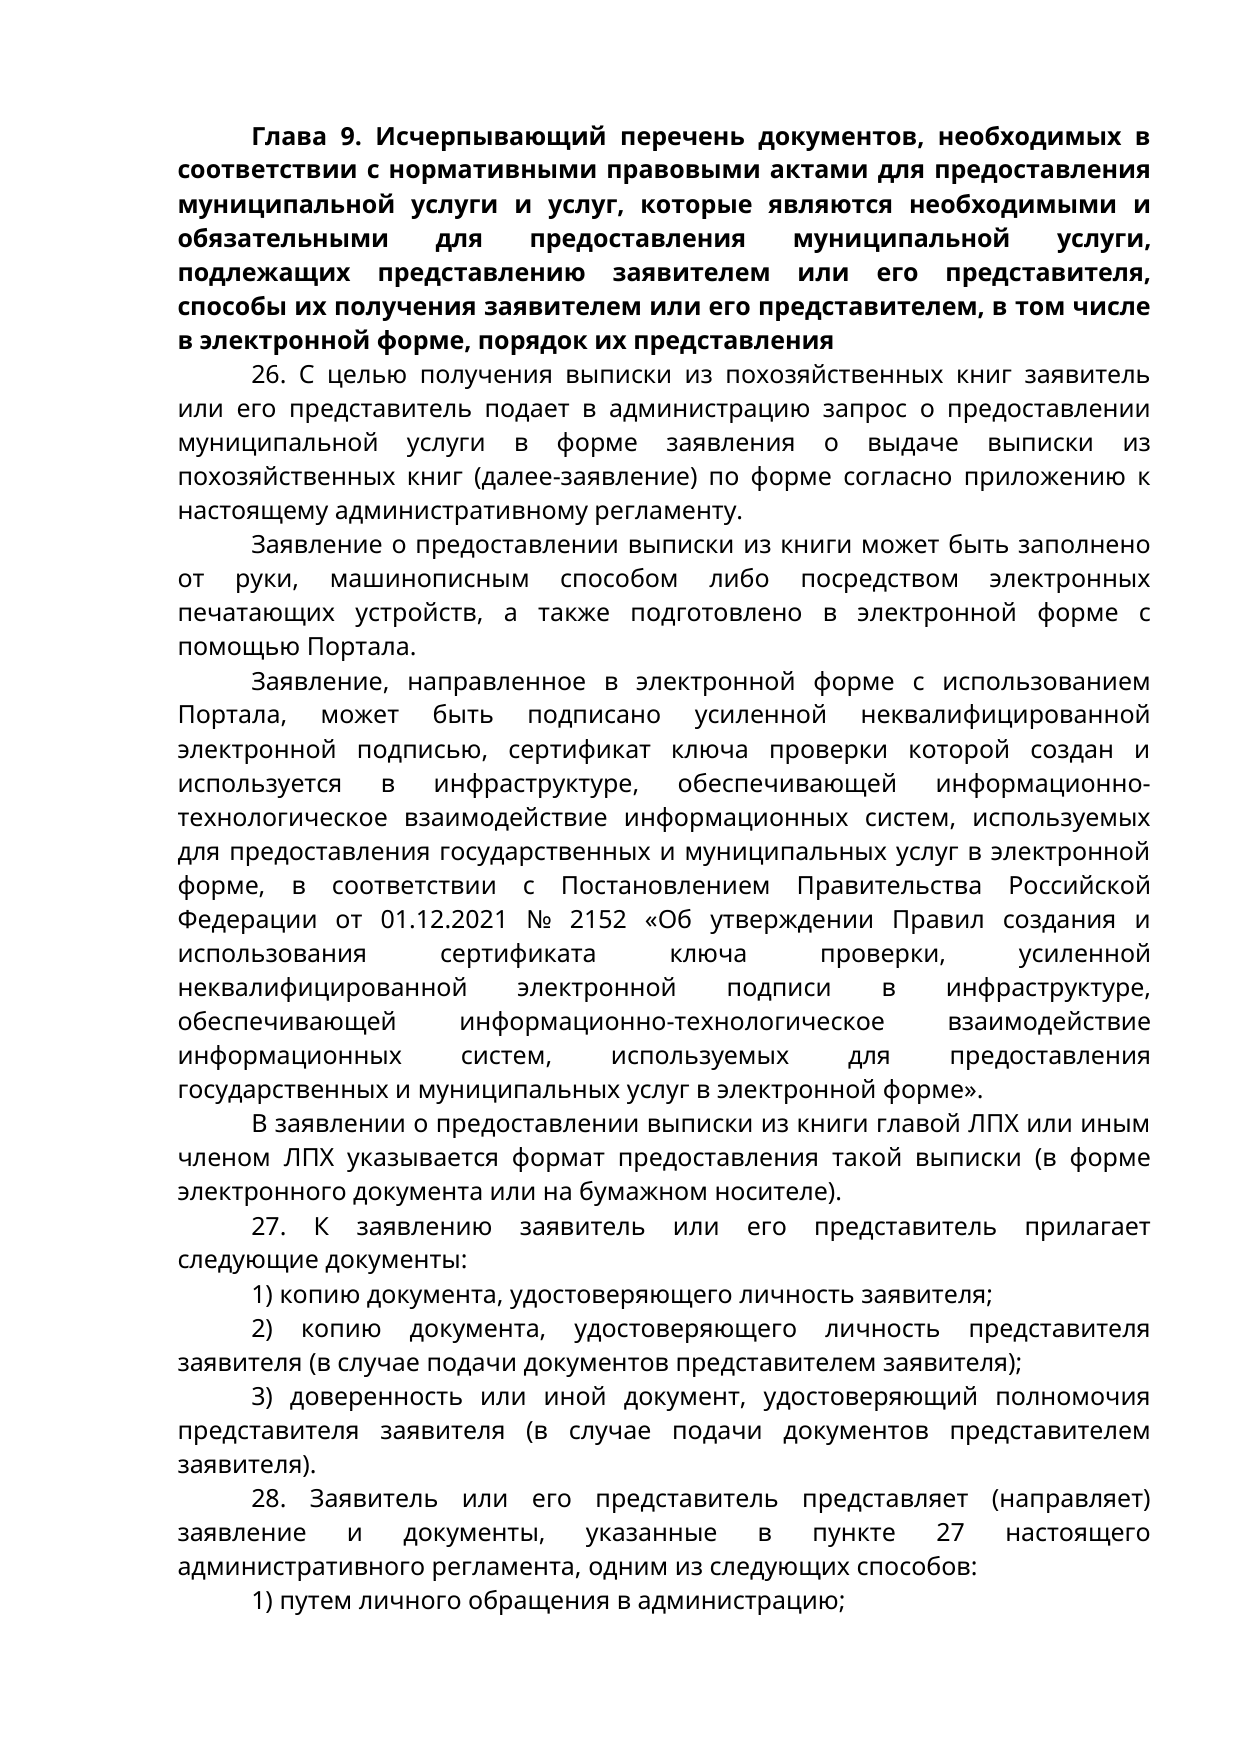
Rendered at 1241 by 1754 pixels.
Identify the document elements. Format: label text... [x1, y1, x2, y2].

text 3) доверенность или иной документ, удостоверяющий полномочия представителя заявителя (в случае подачи документов представителем заявителя). [177, 1378, 1152, 1481]
text 27. К заявлению заявитель или его представитель прилагает следующие документы: [177, 1208, 1152, 1276]
text 2) копию документа, удостоверяющего личность представителя заявителя (в случае подачи документов представителем заявителя); [177, 1310, 1152, 1378]
text В заявлении о предоставлении выписки из книги главой ЛПХ или иным членом ЛПХ указывается формат предоставления такой выписки (в форме электронного документа или на бумажном носителе). [177, 1106, 1152, 1208]
text 1) копию документа, удостоверяющего личность заявителя; [177, 1276, 1152, 1310]
text 28. Заявитель или его представитель представляет (направляет) заявление и документы, указанные в пункте 27 настоящего административного регламента, одним из следующих способов: [177, 1481, 1152, 1583]
text 26. С целью получения выписки из похозяйственных книг заявитель или его представитель подает в администрацию запрос о предоставлении муниципальной услуги в форме заявления о выдаче выписки из похозяйственных книг (далее-заявление) по форме согласно приложению к настоящему административному регламенту. [177, 357, 1152, 527]
text Глава 9. Исчерпывающий перечень документов, необходимых в соответствии с нормативными правовыми актами для предоставления муниципальной услуги и услуг, которые являются необходимыми и обязательными для предоставления муниципальной услуги, подлежащих представлению заявителем или его представителя, способы их получения заявителем или его представителем, в том числе в электронной форме, порядок их представления [177, 118, 1152, 357]
text Заявление о предоставлении выписки из книги может быть заполнено от руки, машинописным способом либо посредством электронных печатающих устройств, а также подготовлено в электронной форме с помощью Портала. [177, 527, 1152, 663]
text Заявление, направленное в электронной форме с использованием Портала, может быть подписано усиленной неквалифицированной электронной подписью, сертификат ключа проверки которой создан и используется в инфраструктуре, обеспечивающей информационно-технологическое взаимодействие информационных систем, используемых для предоставления государственных и муниципальных услуг в электронной форме, в соответствии с Постановлением Правительства Российской Федерации от 01.12.2021 № 2152 «Об утверждении Правил создания и использования сертификата ключа проверки, усиленной неквалифицированной электронной подписи в инфраструктуре, обеспечивающей информационно-технологическое взаимодействие информационных систем, используемых для предоставления государственных и муниципальных услуг в электронной форме». [177, 663, 1152, 1106]
text 1) путем личного обращения в администрацию; [177, 1583, 1152, 1617]
